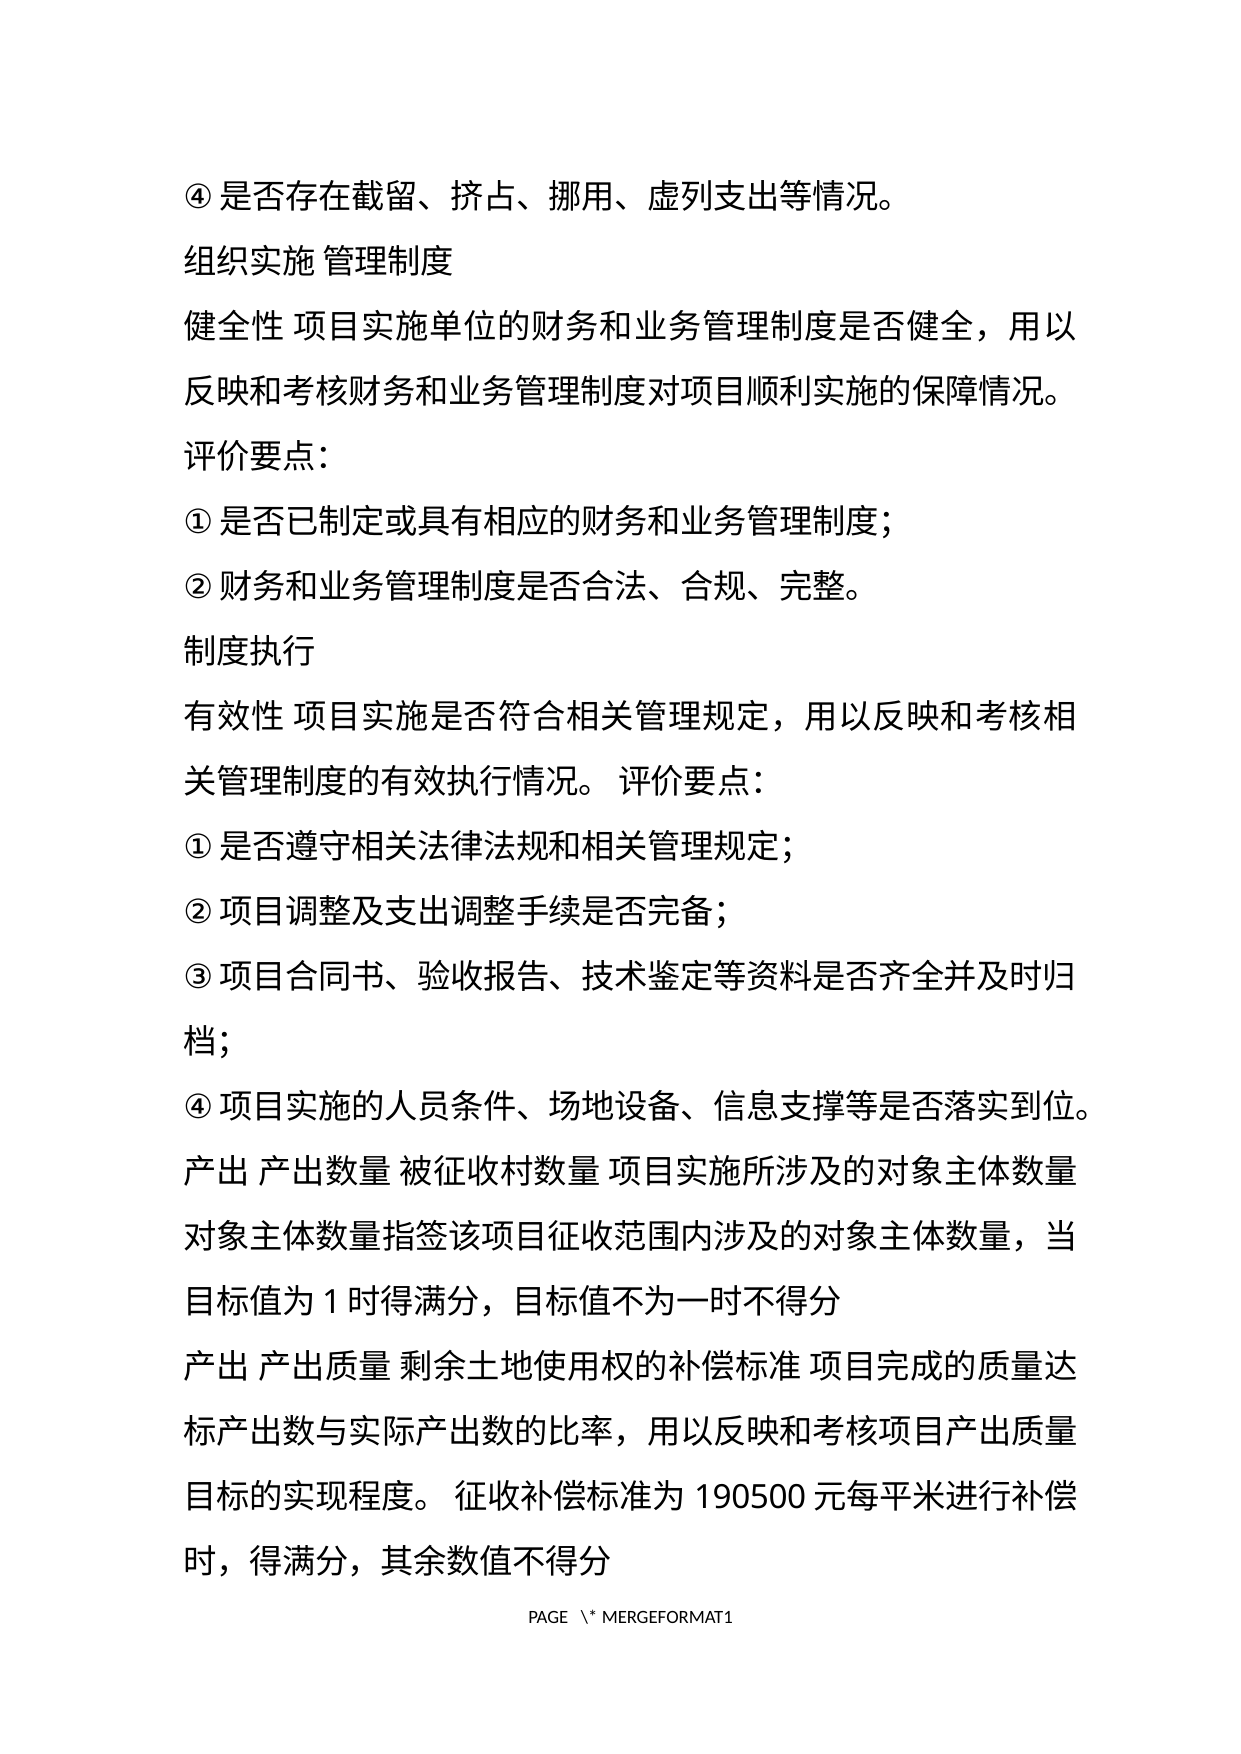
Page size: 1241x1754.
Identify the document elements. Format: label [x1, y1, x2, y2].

text [183, 162, 1078, 1592]
